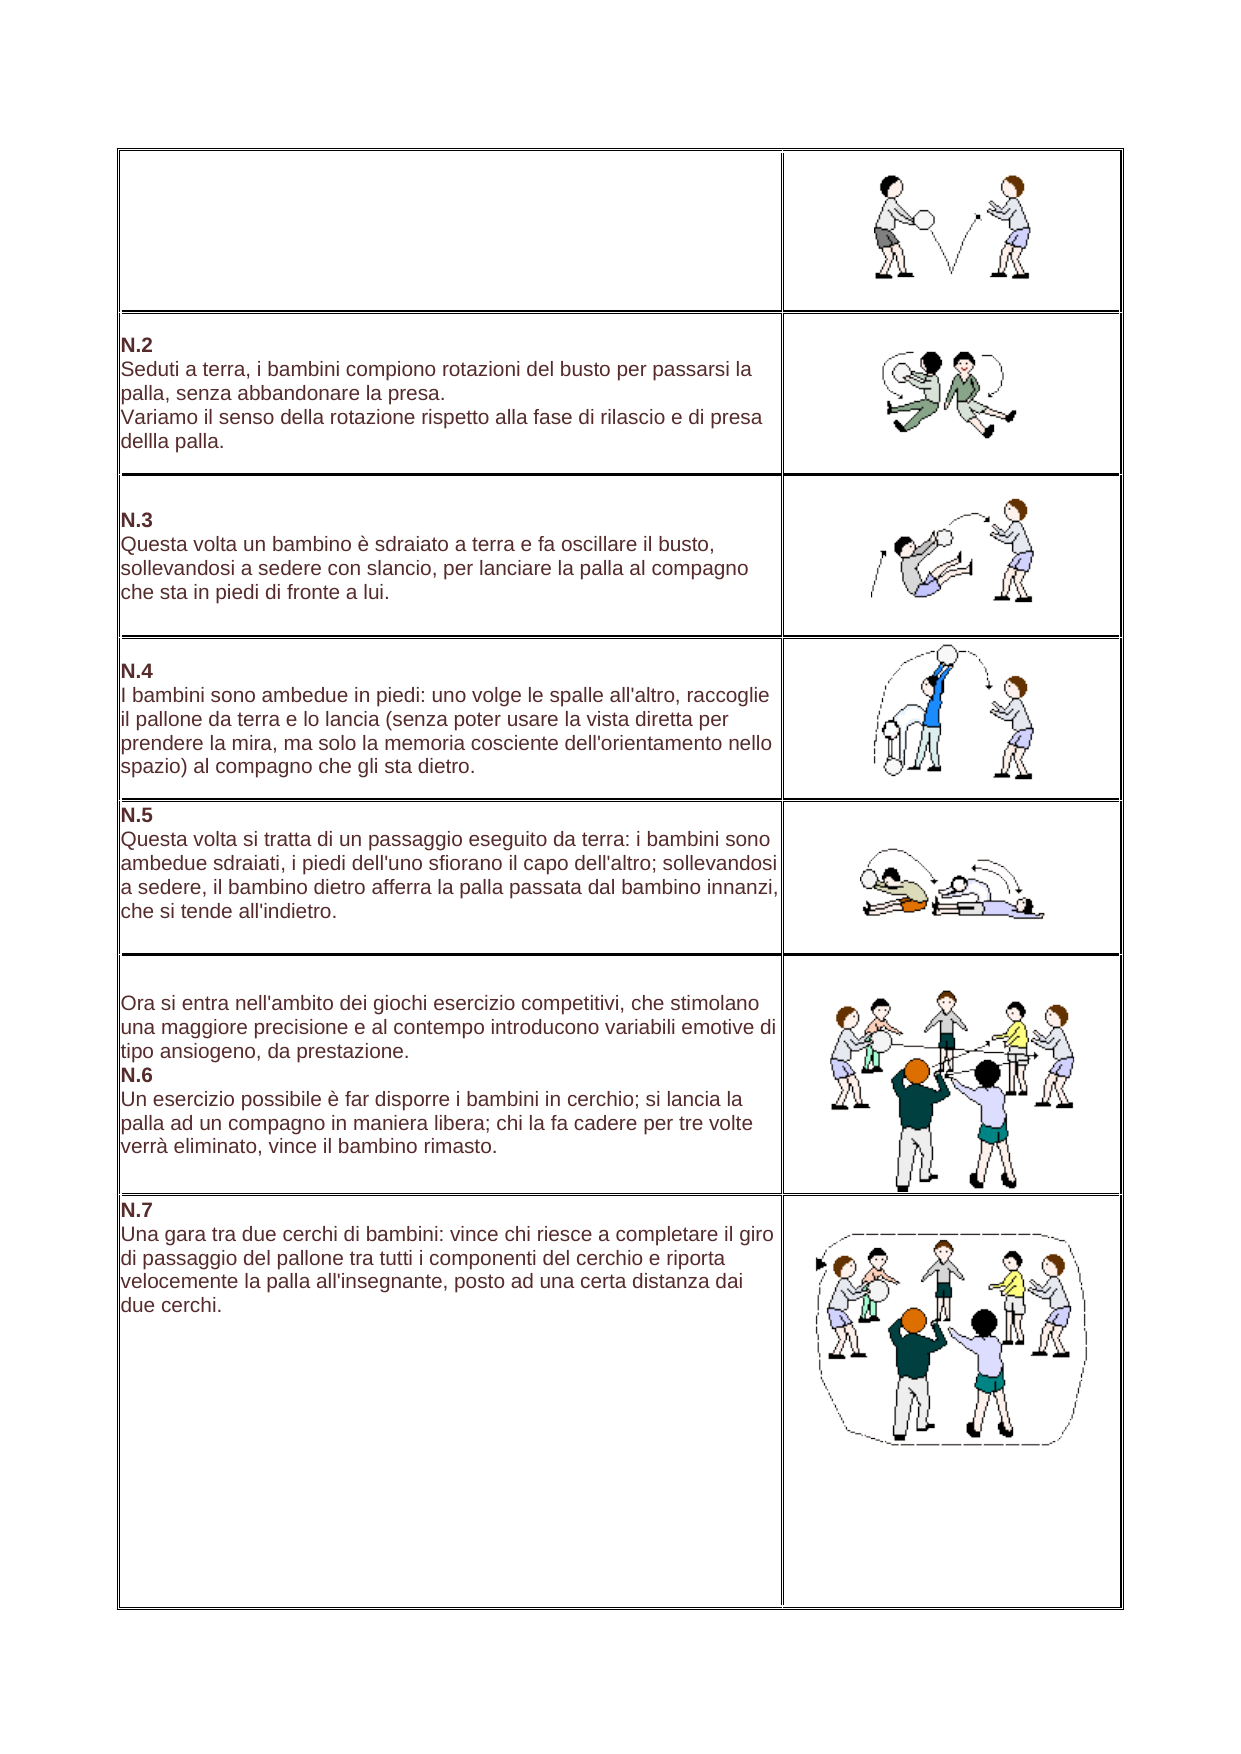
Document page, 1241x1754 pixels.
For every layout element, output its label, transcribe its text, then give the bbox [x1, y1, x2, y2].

table_cell [783, 1193, 1122, 1606]
table_cell N.5 Questa volta si tratta di un passaggio eseguito da terra: i bambini sono ambedue sdraiati, i piedi dell'uno sfiorano il capo dell'altro; sollevandosi a sedere, il bambino dietro afferra la palla passata dal bambino innanzi, che si tende all'indietro. [120, 798, 781, 953]
picture [874, 152, 1031, 309]
table_cell [784, 798, 1121, 953]
picture [860, 819, 1045, 935]
table_cell N.2 Seduti a terra, i bambini compiono rotazioni del busto per passarsi la palla, senza abbandonare la presa. Variamo il senso della rotazione rispetto alla fase di rilascio e di presa dellla palla. [120, 310, 781, 473]
table_cell [784, 953, 1122, 1193]
picture [871, 477, 1034, 634]
table_cell [784, 635, 1121, 798]
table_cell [120, 151, 782, 310]
table_cell N.4 I bambini sono ambedue in piedi: uno volge le spalle all'altro, raccoglie il pallone da terra e lo lancia (senza poter usare la vista diretta per prendere la mira, ma solo la memoria cosciente dell'orientamento nello spazio) al compagno che gli sta dietro. [120, 635, 781, 798]
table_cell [118, 1193, 782, 1606]
table_cell [783, 151, 1120, 310]
picture [813, 1226, 1092, 1449]
table_cell N.3 Questa volta un bambino è sdraiato a terra e fa oscillare il busto, sollevandosi a sedere con slancio, per lanciare la palla al compagno che sta in piedi di fronte a lui. [118, 473, 781, 635]
picture [830, 986, 1075, 1192]
table_cell [784, 310, 1121, 473]
table_cell [784, 473, 1122, 635]
picture [882, 315, 1023, 472]
table_cell Ora si entra nell'ambito dei giochi esercizio competitivi, che stimolano una maggiore precisione e al contempo introducono variabili emotive di tipo ansiogeno, da prestazione. N.6 Un esercizio possibile è far disporre i bambini in cerchio; si lancia la palla ad un compagno in maniera libera; chi la fa cadere per tre volte verrà eliminato, vince il bambino rimasto. [118, 953, 781, 1193]
picture [871, 640, 1034, 797]
